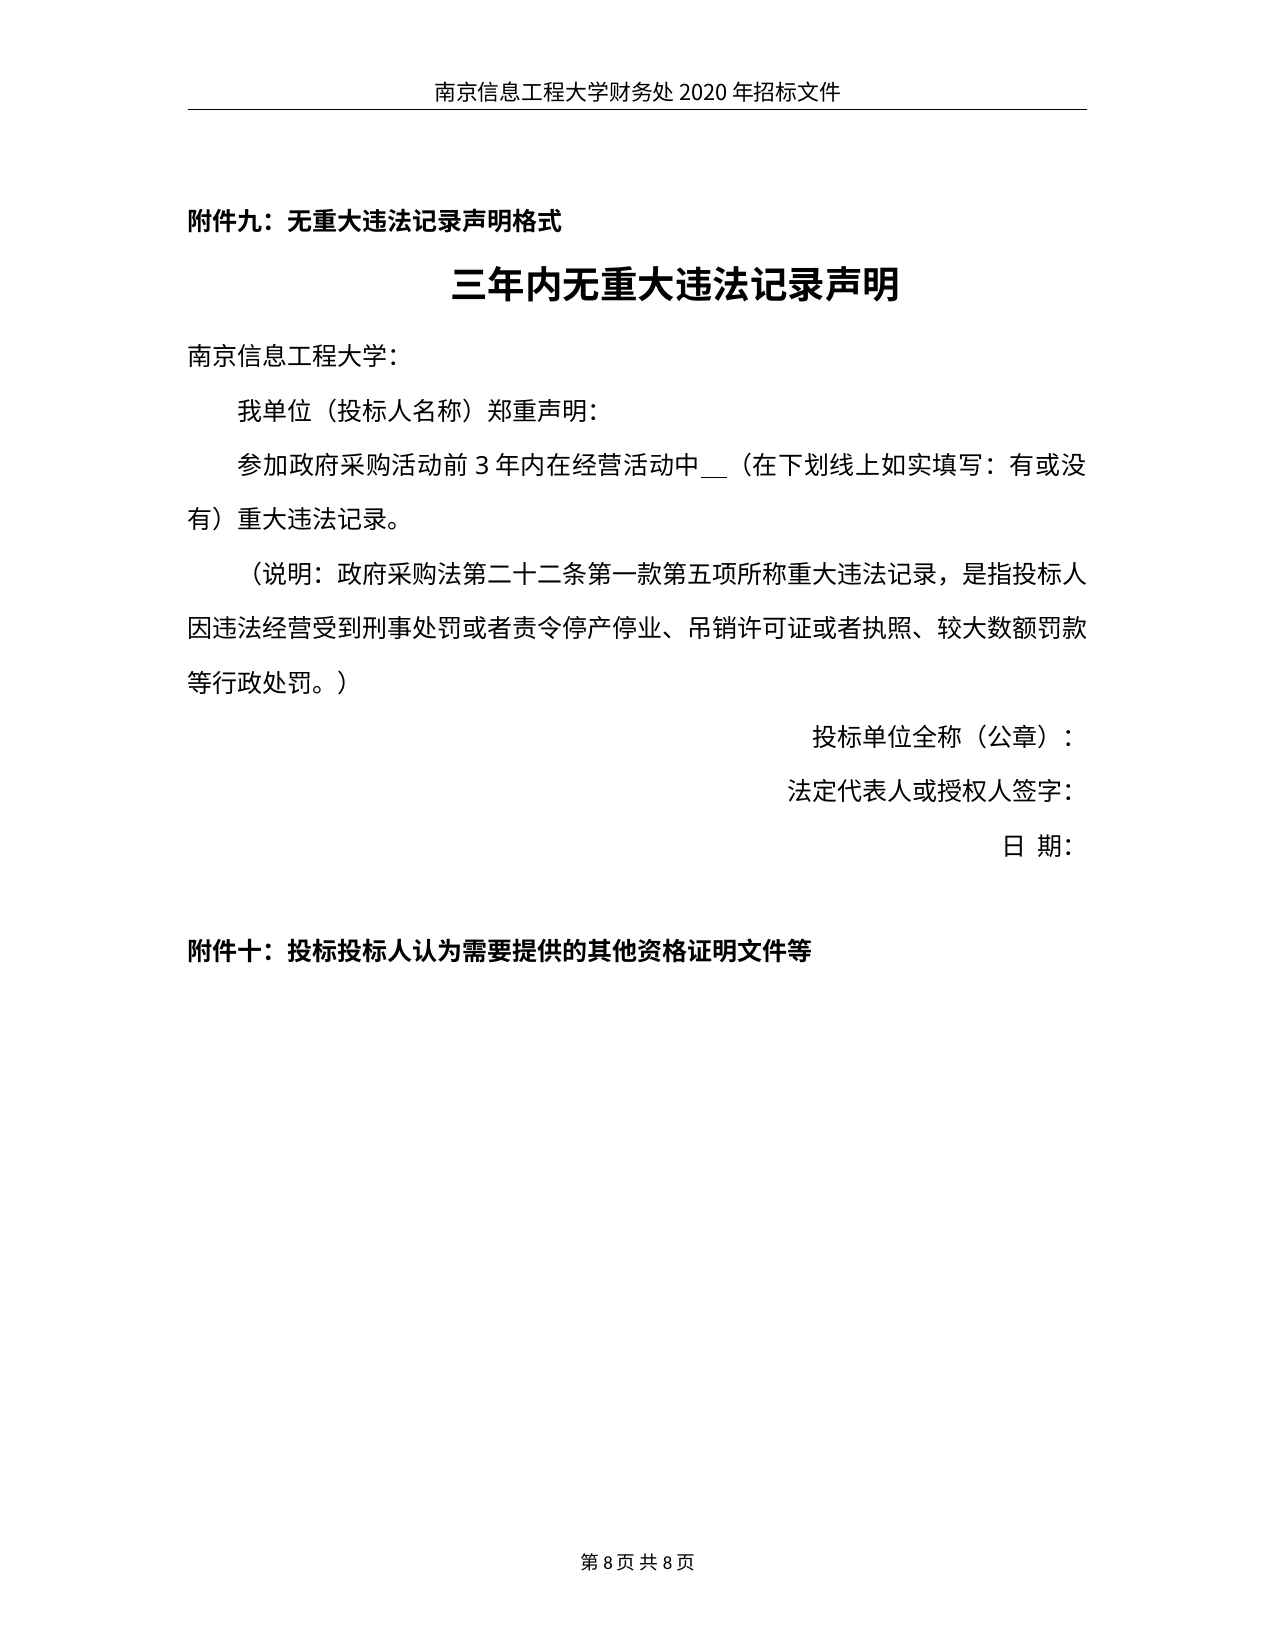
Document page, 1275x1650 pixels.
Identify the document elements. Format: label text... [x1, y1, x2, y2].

text 南京信息工程大学： [187, 337, 1087, 373]
text 三年内无重大违法记录声明 [187, 255, 1087, 310]
text 我单位（投标人名称）郑重声明： [187, 391, 1087, 427]
text 附件十：投标投标人认为需要提供的其他资格证明文件等 [187, 932, 1087, 968]
text 投标单位全称（公章）： [187, 717, 1087, 754]
text 参加政府采购活动前3年内在经营活动中 （在下划线上如实填写：有或没有）重大违法记录。 [187, 446, 1087, 536]
text 附件九：无重大违法记录声明格式 [187, 201, 1087, 237]
text 日 期： [187, 826, 1087, 862]
text 法定代表人或授权人签字： [187, 772, 1087, 808]
text （说明：政府采购法第二十二条第一款第五项所称重大违法记录，是指投标人因违法经营受到刑事处罚或者责令停产停业、吊销许可证或者执照、较大数额罚款等行政处罚。） [187, 554, 1087, 699]
